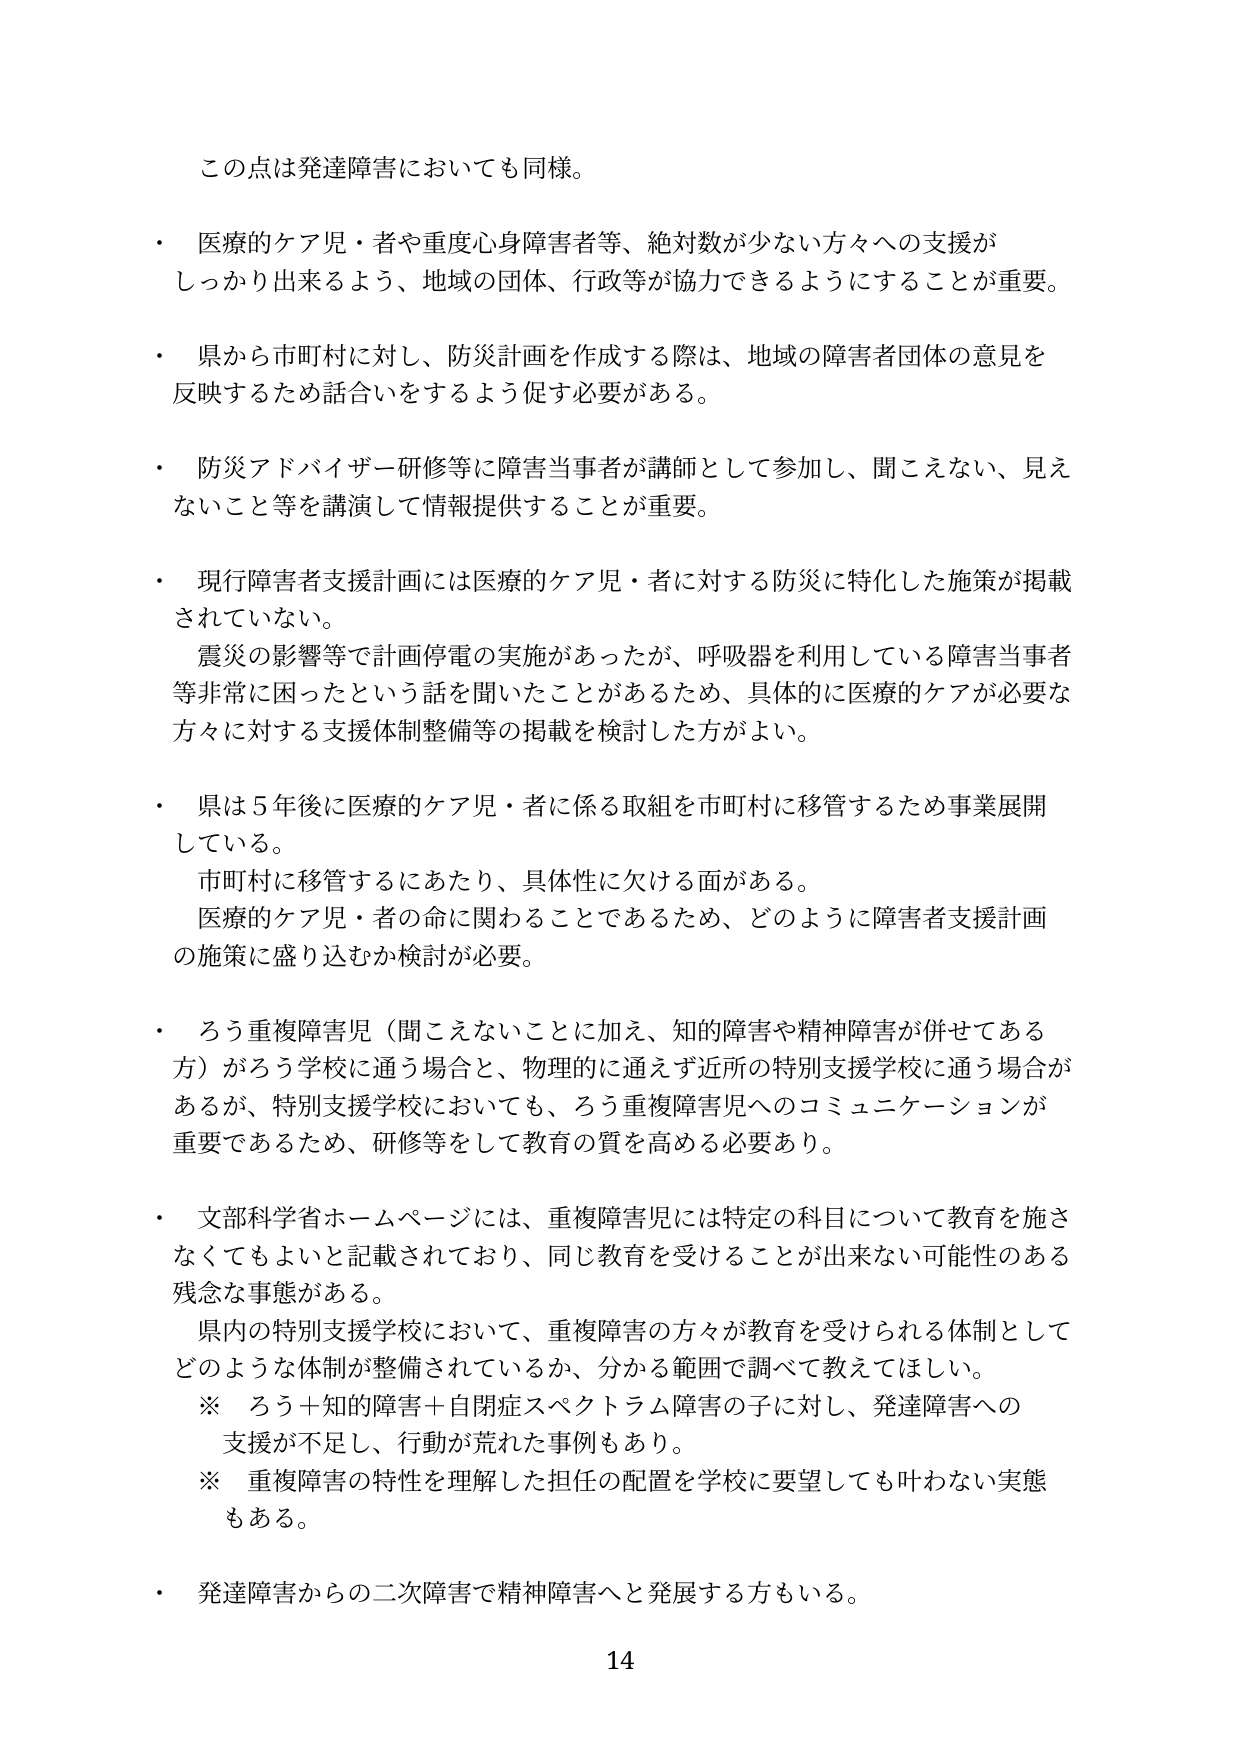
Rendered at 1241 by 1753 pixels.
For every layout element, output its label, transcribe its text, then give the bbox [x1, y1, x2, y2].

text ※ ろう＋知的障害＋自閉症スペクトラム障害の子に対し、発達障害への [148, 1385, 1092, 1423]
text 等非常に困ったという話を聞いたことがあるため、具体的に医療的ケアが必要な [148, 673, 1092, 710]
text 県内の特別支援学校において、重複障害の方々が教育を受けられる体制として [148, 1310, 1092, 1348]
text どのような体制が整備されているか、分かる範囲で調べて教えてほしい。 [148, 1348, 1092, 1385]
text この点は発達障害においても同様。 [148, 148, 1092, 185]
text ・ 防災アドバイザー研修等に障害当事者が講師として参加し、聞こえない、見え [148, 448, 1092, 485]
text ・ 現行障害者支援計画には医療的ケア児・者に対する防災に特化した施策が掲載 [148, 560, 1092, 598]
text 震災の影響等で計画停電の実施があったが、呼吸器を利用している障害当事者 [148, 635, 1092, 673]
text 支援が不足し、行動が荒れた事例もあり。 [148, 1423, 1092, 1460]
text の施策に盛り込むか検討が必要。 [148, 935, 1092, 973]
text あるが、特別支援学校においても、ろう重複障害児へのコミュニケーションが [148, 1085, 1092, 1123]
text ・ 文部科学省ホームページには、重複障害児には特定の科目について教育を施さ [148, 1198, 1092, 1235]
text ・ 発達障害からの二次障害で精神障害へと発展する方もいる。 [148, 1573, 1092, 1610]
text ・ ろう重複障害児（聞こえないことに加え、知的障害や精神障害が併せてある [148, 1010, 1092, 1048]
text 残念な事態がある。 [148, 1273, 1092, 1310]
text 市町村に移管するにあたり、具体性に欠ける面がある。 [148, 860, 1092, 898]
text 方々に対する支援体制整備等の掲載を検討した方がよい。 [148, 710, 1092, 748]
text ※ 重複障害の特性を理解した担任の配置を学校に要望しても叶わない実態 [148, 1460, 1092, 1498]
text 医療的ケア児・者の命に関わることであるため、どのように障害者支援計画 [148, 898, 1092, 935]
text ないこと等を講演して情報提供することが重要。 [148, 485, 1092, 523]
text 重要であるため、研修等をして教育の質を高める必要あり。 [148, 1123, 1092, 1160]
text している。 [148, 823, 1092, 860]
text なくてもよいと記載されており、同じ教育を受けることが出来ない可能性のある [148, 1235, 1092, 1273]
text しっかり出来るよう、地域の団体、行政等が協力できるようにすることが重要。 [148, 260, 1092, 298]
text ・ 県から市町村に対し、防災計画を作成する際は、地域の障害者団体の意見を [148, 335, 1092, 373]
text ・ 医療的ケア児・者や重度心身障害者等、絶対数が少ない方々への支援が [148, 223, 1092, 260]
text 反映するため話合いをするよう促す必要がある。 [148, 373, 1092, 410]
text もある。 [148, 1498, 1092, 1535]
text ・ 県は５年後に医療的ケア児・者に係る取組を市町村に移管するため事業展開 [148, 785, 1092, 823]
text されていない。 [148, 598, 1092, 635]
text 方）がろう学校に通う場合と、物理的に通えず近所の特別支援学校に通う場合が [148, 1048, 1092, 1085]
